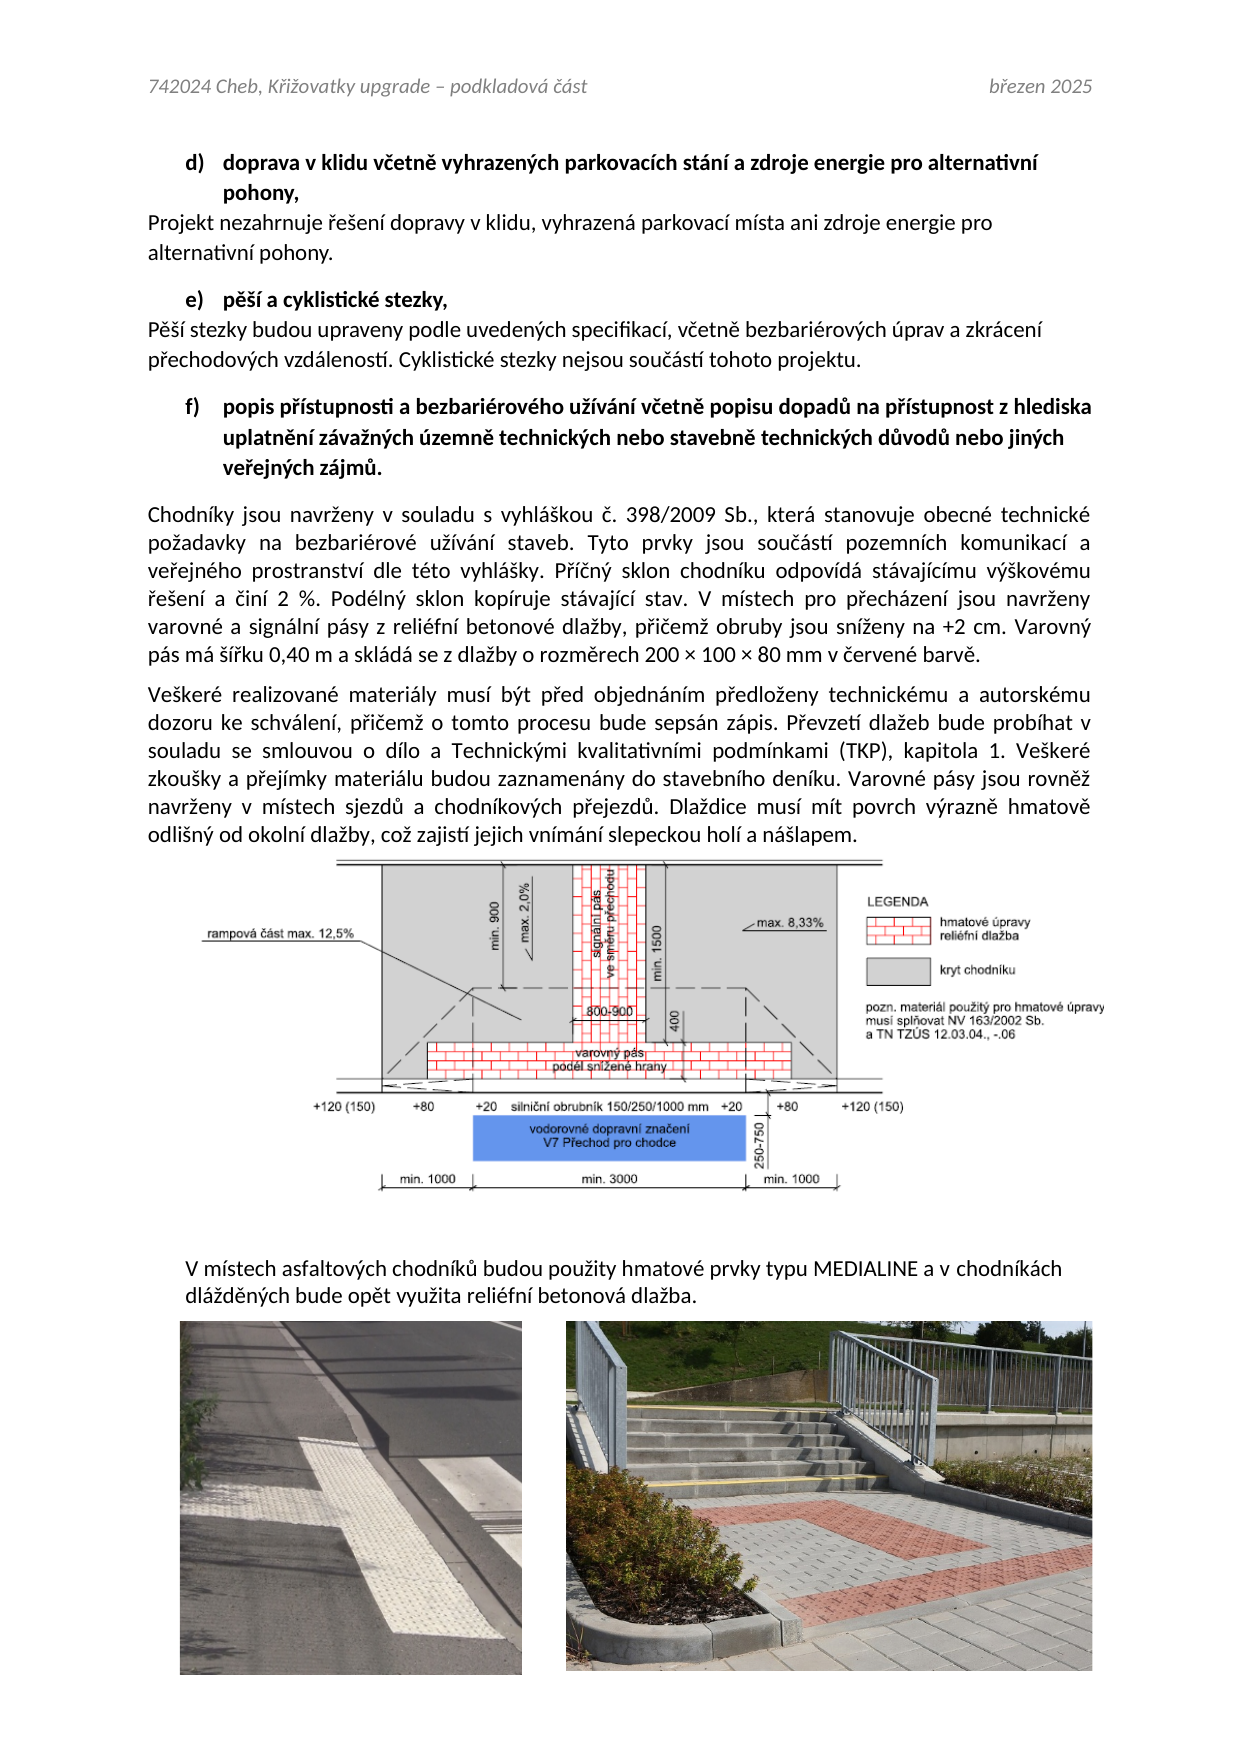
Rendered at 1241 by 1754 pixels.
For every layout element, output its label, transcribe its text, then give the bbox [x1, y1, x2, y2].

list popis přístupnosti a bezbariérového užívání včetně popisu dopadů na přístupnost z hlediska uplatnění závažných územně technických nebo stavebně technických důvodů nebo jiných veřejných zájmů. [185, 392, 1093, 481]
text Pěší stezky budou upraveny podle uvedených specifikací, včetně bezbariérových úprav a zkrácení přechodových vzdáleností. Cyklistické stezky nejsou součástí tohoto projektu. [148, 315, 1093, 373]
text Chodníky jsou navrženy v souladu s vyhláškou č. 398/2009 Sb., která stanovuje obecné technické požadavky na bezbariérové užívání staveb. Tyto prvky jsou součástí pozemních komunikací a veřejného prostranství dle této vyhlášky. Příčný sklon chodníku odpovídá stávajícímu výškovému řešení a činí 2 %. Podélný sklon kopíruje stávající stav. V místech pro přecházení jsou navrženy varovné a signální pásy z reliéfní betonové dlažby, přičemž obruby jsou sníženy na +2 cm. Varovný pás má šířku 0,40 m a skládá se z dlažby o rozměrech 200 × 100 × 80 mm v červené barvě. [148, 500, 1093, 668]
text Projekt nezahrnuje řešení dopravy v klidu, vyhrazená parkovací místa ani zdroje energie pro alternativní pohony. [148, 208, 1093, 266]
text V místech asfaltových chodníků budou použity hmatové prvky typu MEDIALINE a v chodníkách dlážděných bude opět využita reliéfní betonová dlažba. [185, 1254, 1093, 1310]
list doprava v klidu včetně vyhrazených parkovacích stání a zdroje energie pro alternativní pohony, [185, 148, 1093, 206]
picture [162, 858, 1104, 1211]
text Veškeré realizované materiály musí být před objednáním předloženy technickému a autorskému dozoru ke schválení, přičemž o tomto procesu bude sepsán zápis. Převzetí dlažeb bude probíhat v souladu se smlouvou o dílo a Technickými kvalitativními podmínkami (TKP), kapitola 1. Veškeré zkoušky a přejímky materiálu budou zaznamenány do stavebního deníku. Varovné pásy jsou rovněž navrženy v místech sjezdů a chodníkových přejezdů. Dlaždice musí mít povrch výrazně hmatově odlišný od okolní dlažby, což zajistí jejich vnímání slepeckou holí a nášlapem. [148, 680, 1093, 848]
picture [566, 1321, 1093, 1671]
picture [179, 1321, 522, 1675]
list pěší a cyklistické stezky, [185, 285, 1093, 313]
